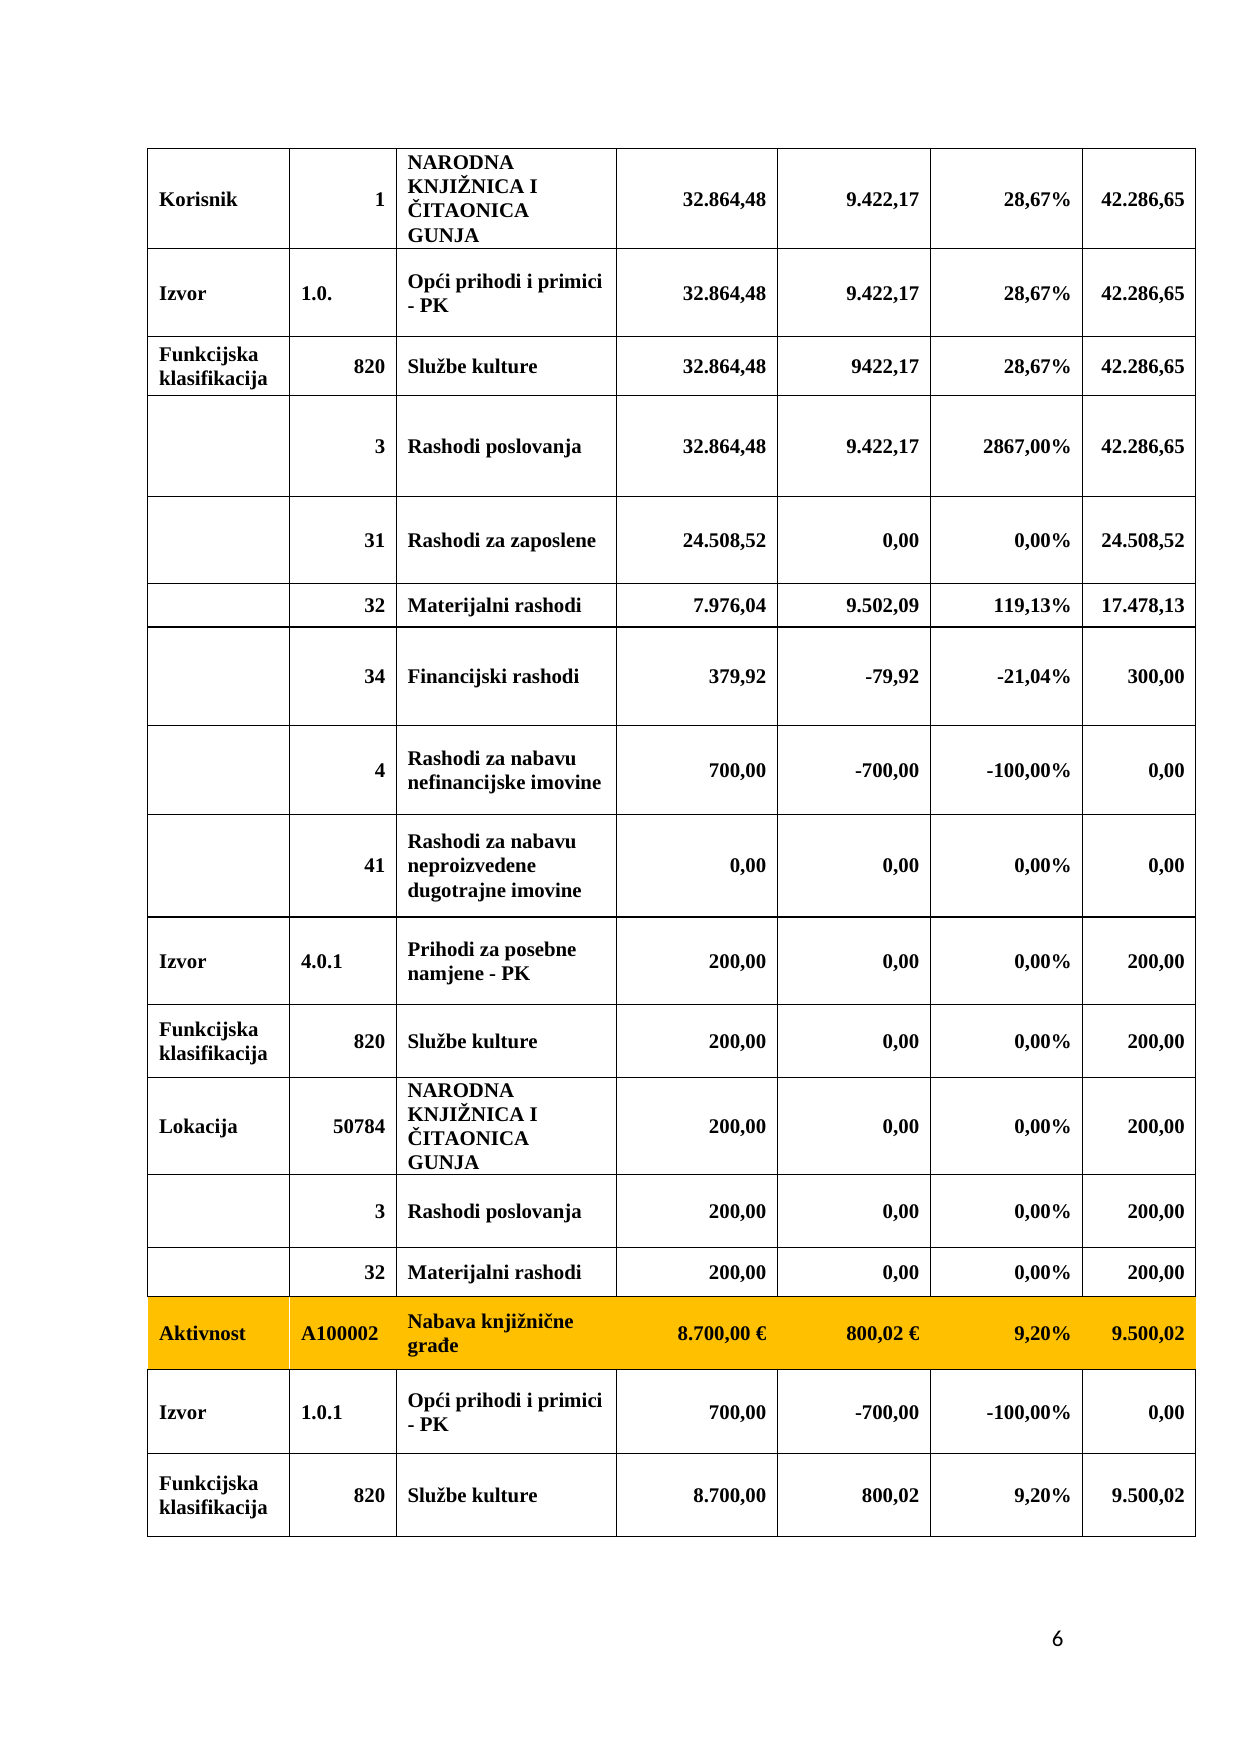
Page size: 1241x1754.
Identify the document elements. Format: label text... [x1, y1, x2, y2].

table_cell -700,00 [778, 726, 930, 813]
table_cell Izvor [148, 918, 289, 1004]
table_cell 24.508,52 [1083, 497, 1195, 583]
table_cell 700,00 [617, 1370, 777, 1453]
table_cell 3 [290, 396, 396, 496]
table_cell 0,00 [778, 1005, 930, 1077]
table_cell NARODNA KNJIŽNICA I ČITAONICA GUNJA [397, 1078, 616, 1174]
table_cell 820 [290, 337, 396, 394]
table_cell 0,00 [778, 1175, 930, 1247]
table_cell 0,00% [931, 1078, 1082, 1174]
table_cell 200,00 [1083, 1248, 1195, 1296]
table_cell 200,00 [617, 1078, 777, 1174]
table_cell 9.422,17 [778, 149, 930, 248]
table_cell 200,00 [1083, 1078, 1195, 1174]
table_cell [148, 628, 289, 725]
table_cell 200,00 [617, 1175, 777, 1247]
table_cell 0,00% [931, 1248, 1082, 1296]
table_cell [148, 396, 289, 496]
table_cell 34 [290, 628, 396, 725]
table_cell NARODNA KNJIŽNICA I ČITAONICA GUNJA [397, 149, 616, 248]
table_cell -100,00% [931, 726, 1082, 813]
table_cell 24.508,52 [617, 497, 777, 583]
table_cell 32 [290, 584, 396, 626]
table_cell Funkcijska klasifikacija [148, 1005, 289, 1077]
table_cell 200,00 [617, 918, 777, 1004]
table_cell 32.864,48 [617, 249, 777, 336]
table_cell 50784 [290, 1078, 396, 1174]
table_cell 200,00 [617, 1248, 777, 1296]
table_cell 32.864,48 [617, 149, 777, 248]
table_cell [148, 1248, 289, 1296]
table_cell 200,00 [617, 1005, 777, 1077]
table_cell 32 [290, 1248, 396, 1296]
table_cell 800,02 € [777, 1297, 930, 1369]
table_cell 300,00 [1083, 628, 1195, 725]
table_cell 4 [290, 726, 396, 813]
table_cell 119,13% [931, 584, 1082, 626]
table_cell 9422,17 [778, 337, 930, 394]
table_cell 3 [290, 1175, 396, 1247]
table_cell Aktivnost [148, 1297, 289, 1369]
table_cell Rashodi za nabavu neproizvedene dugotrajne imovine [397, 815, 616, 916]
table_cell 9.422,17 [778, 249, 930, 336]
table_cell A100002 [290, 1297, 396, 1369]
table_cell -700,00 [778, 1370, 930, 1453]
table_cell Izvor [148, 249, 289, 336]
table_cell 1.0.1 [290, 1370, 396, 1453]
table_cell 31 [290, 497, 396, 583]
table_cell 0,00 [778, 1248, 930, 1296]
table_cell Funkcijska klasifikacija [148, 1454, 289, 1536]
table_cell 7.976,04 [617, 584, 777, 626]
table_cell 32.864,48 [617, 337, 777, 394]
table_cell 42.286,65 [1083, 337, 1195, 394]
table_cell -79,92 [778, 628, 930, 725]
table_cell [148, 815, 289, 916]
table_cell 42.286,65 [1083, 249, 1195, 336]
table_cell 0,00 [778, 815, 930, 916]
table_cell 0,00 [778, 497, 930, 583]
table_cell 28,67% [931, 249, 1082, 336]
table_cell 0,00 [778, 918, 930, 1004]
table_cell Rashodi poslovanja [397, 396, 616, 496]
table_cell 820 [290, 1005, 396, 1077]
table_cell 0,00% [931, 815, 1082, 916]
table_cell Službe kulture [397, 1454, 616, 1536]
table_cell Opći prihodi i primici - PK [397, 249, 616, 336]
table_cell 32.864,48 [617, 396, 777, 496]
table_cell 42.286,65 [1083, 396, 1195, 496]
table_cell -21,04% [931, 628, 1082, 725]
table_cell 0,00% [931, 1175, 1082, 1247]
table_cell -100,00% [931, 1370, 1082, 1453]
table_cell 9.500,02 [1083, 1454, 1195, 1536]
table_cell 0,00 [778, 1078, 930, 1174]
table_cell 0,00% [931, 497, 1082, 583]
table_cell 200,00 [1083, 1005, 1195, 1077]
table_cell [148, 584, 289, 626]
table_cell 9.500,02 [1083, 1297, 1196, 1369]
table_cell Opći prihodi i primici - PK [397, 1370, 616, 1453]
table_cell 28,67% [931, 337, 1082, 394]
table_cell [148, 1175, 289, 1247]
table_cell Lokacija [148, 1078, 289, 1174]
table_cell 700,00 [617, 726, 777, 813]
table_cell 4.0.1 [290, 918, 396, 1004]
table_cell Izvor [148, 1370, 289, 1453]
table_cell 2867,00% [931, 396, 1082, 496]
table_cell 41 [290, 815, 396, 916]
table_cell 28,67% [931, 149, 1082, 248]
table_cell 200,00 [1083, 1175, 1195, 1247]
table_cell Materijalni rashodi [397, 584, 616, 626]
table_cell Funkcijska klasifikacija [148, 337, 289, 394]
table_cell Službe kulture [397, 1005, 616, 1077]
table_cell Rashodi za nabavu nefinancijske imovine [397, 726, 616, 813]
table_cell 1.0. [290, 249, 396, 336]
table_cell 0,00% [931, 918, 1082, 1004]
table_cell 0,00 [1083, 815, 1195, 916]
table_cell Nabava knjižnične građe [396, 1297, 616, 1369]
table_cell 379,92 [617, 628, 777, 725]
table_cell Korisnik [148, 149, 289, 248]
table_cell 820 [290, 1454, 396, 1536]
table_cell 0,00 [1083, 1370, 1195, 1453]
table_cell Rashodi za zaposlene [397, 497, 616, 583]
table_cell 200,00 [1083, 918, 1195, 1004]
table_cell 17.478,13 [1083, 584, 1195, 626]
table_cell 9,20% [930, 1297, 1083, 1369]
table_cell Prihodi za posebne namjene - PK [397, 918, 616, 1004]
table_cell Rashodi poslovanja [397, 1175, 616, 1247]
table_cell 8.700,00 [617, 1454, 777, 1536]
table_cell [148, 497, 289, 583]
table_cell [148, 726, 289, 813]
table_cell Službe kulture [397, 337, 616, 394]
table_cell 42.286,65 [1083, 149, 1195, 248]
table_cell 9.422,17 [778, 396, 930, 496]
table_cell 0,00 [1083, 726, 1195, 813]
table_cell 9,20% [931, 1454, 1082, 1536]
table_cell Financijski rashodi [397, 628, 616, 725]
table_cell 0,00 [617, 815, 777, 916]
table_cell 800,02 [778, 1454, 930, 1536]
table_cell 8.700,00 € [616, 1297, 777, 1369]
table_cell Materijalni rashodi [397, 1248, 616, 1296]
table_cell 0,00% [931, 1005, 1082, 1077]
table_cell 1 [290, 149, 396, 248]
table_cell 9.502,09 [778, 584, 930, 626]
